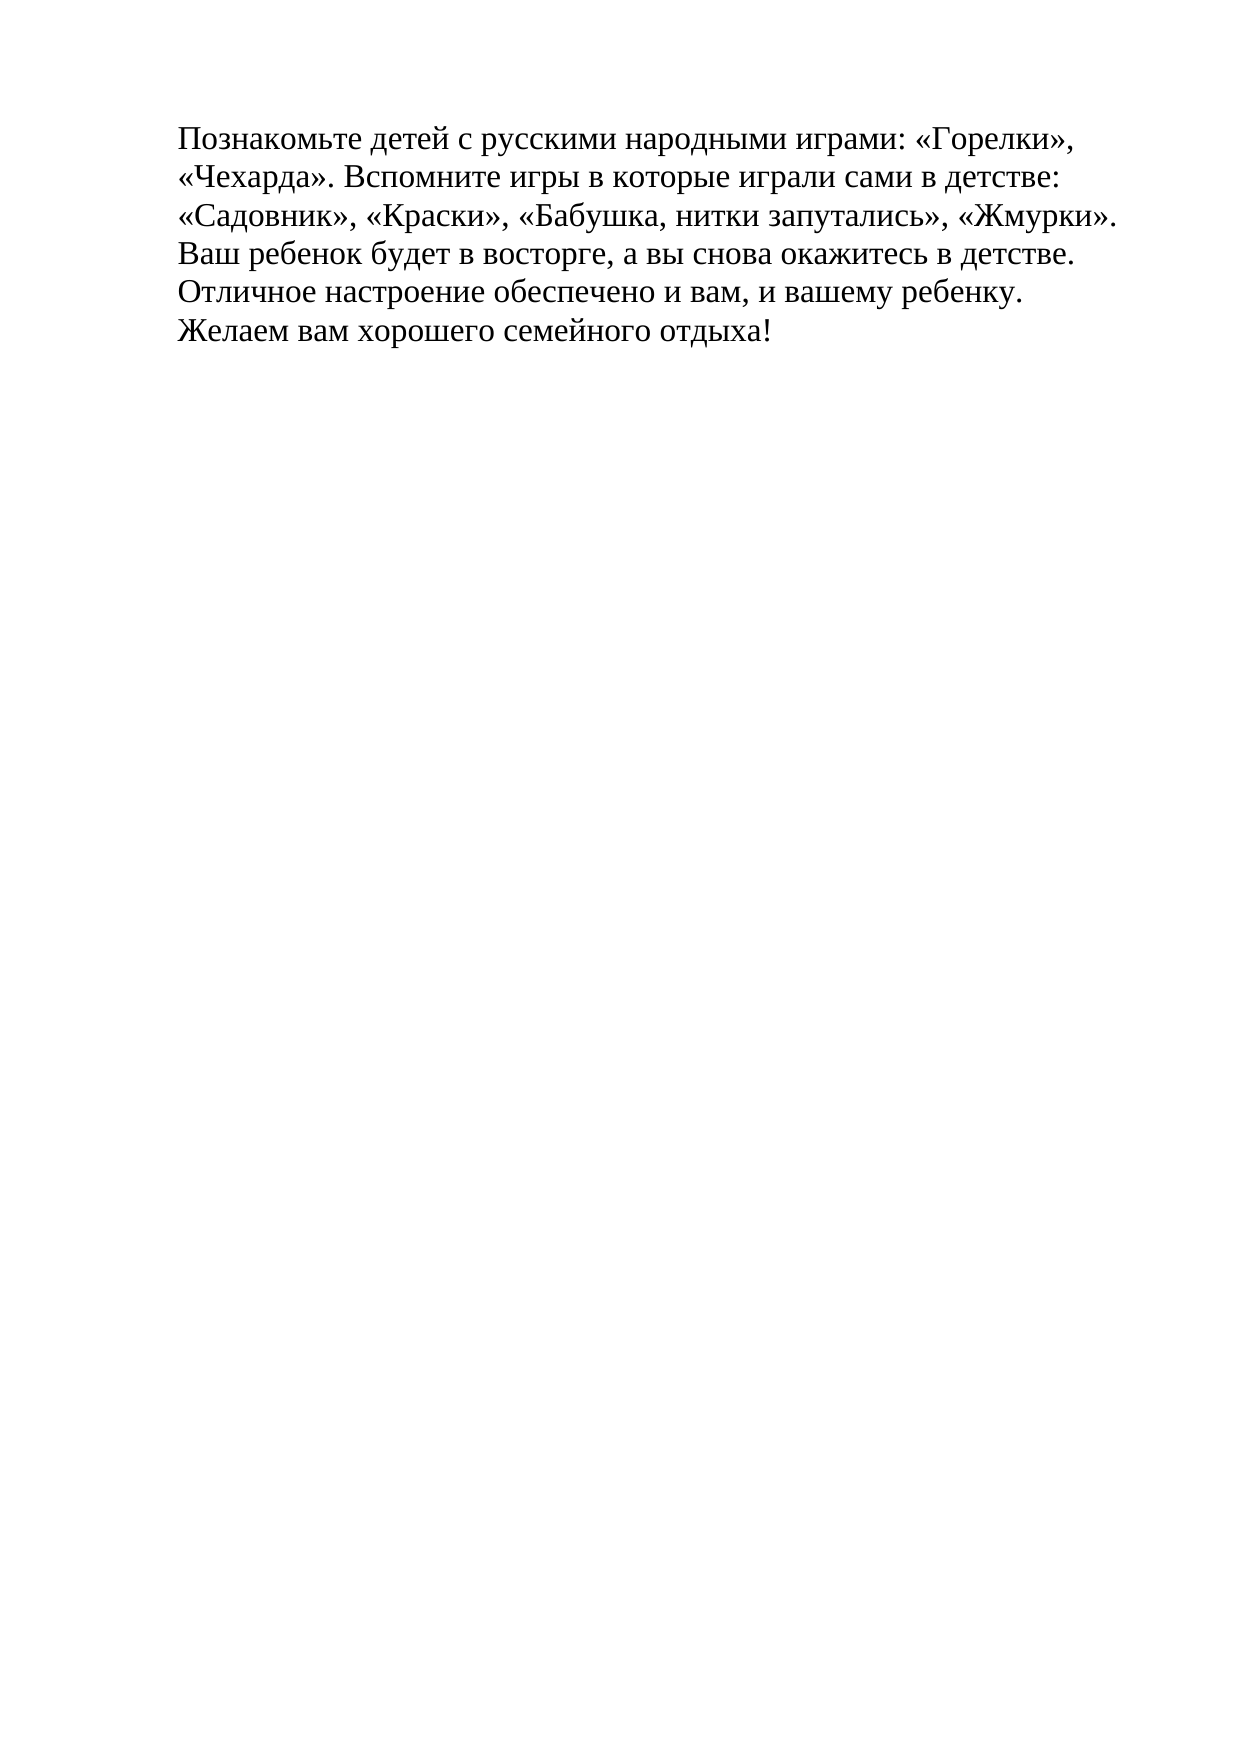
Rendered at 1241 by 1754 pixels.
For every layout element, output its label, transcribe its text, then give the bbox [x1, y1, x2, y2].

text Желаем вам хорошего семейного отдыха! [177, 310, 1152, 348]
text Познакомьте детей с русскими народными играми: «Горелки», «Чехарда». Вспомните игры в которые играли сами в детстве: «Садовник», «Краски», «Бабушка, нитки запутались», «Жмурки». Ваш ребенок будет в восторге, а вы снова окажитесь в детстве. Отличное настроение обеспечено и вам, и вашему ребенку. [177, 118, 1152, 310]
